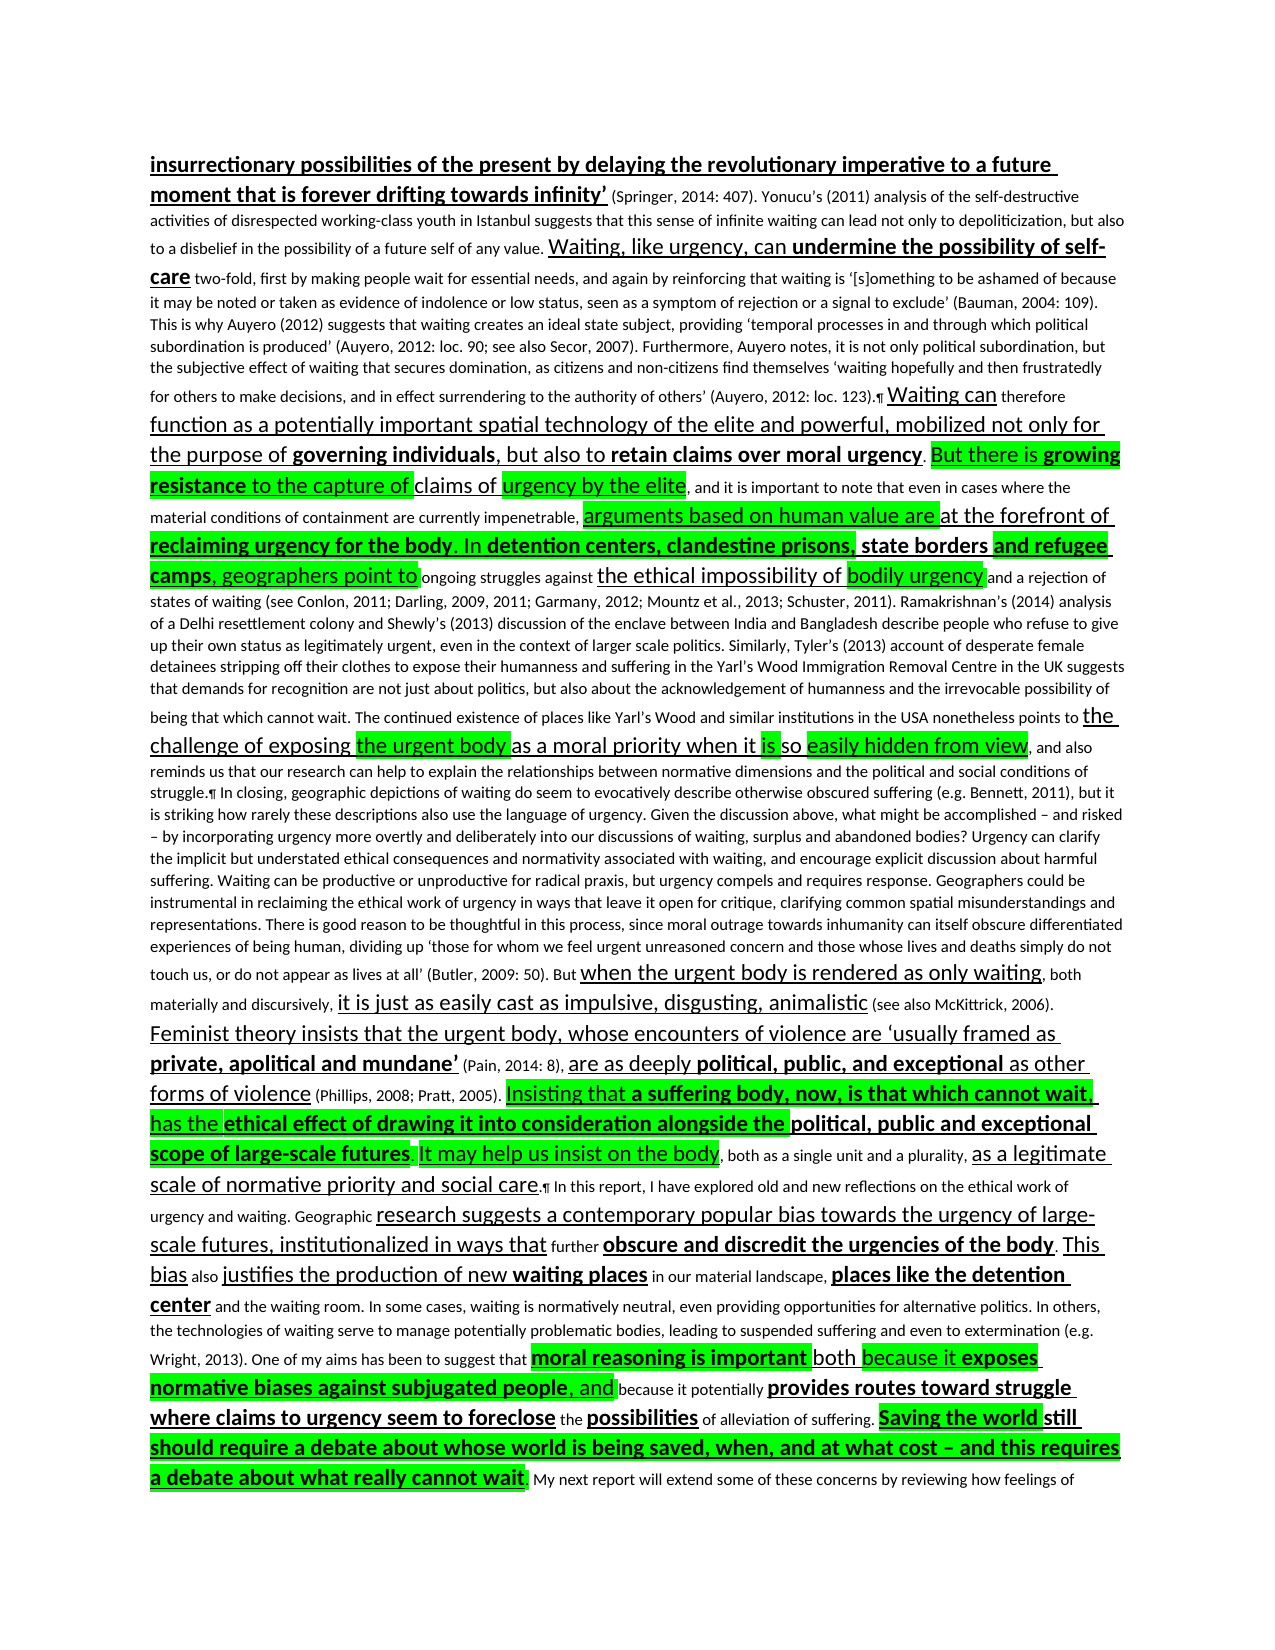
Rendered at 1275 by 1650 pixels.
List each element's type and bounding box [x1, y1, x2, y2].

text [150, 150, 1125, 1492]
